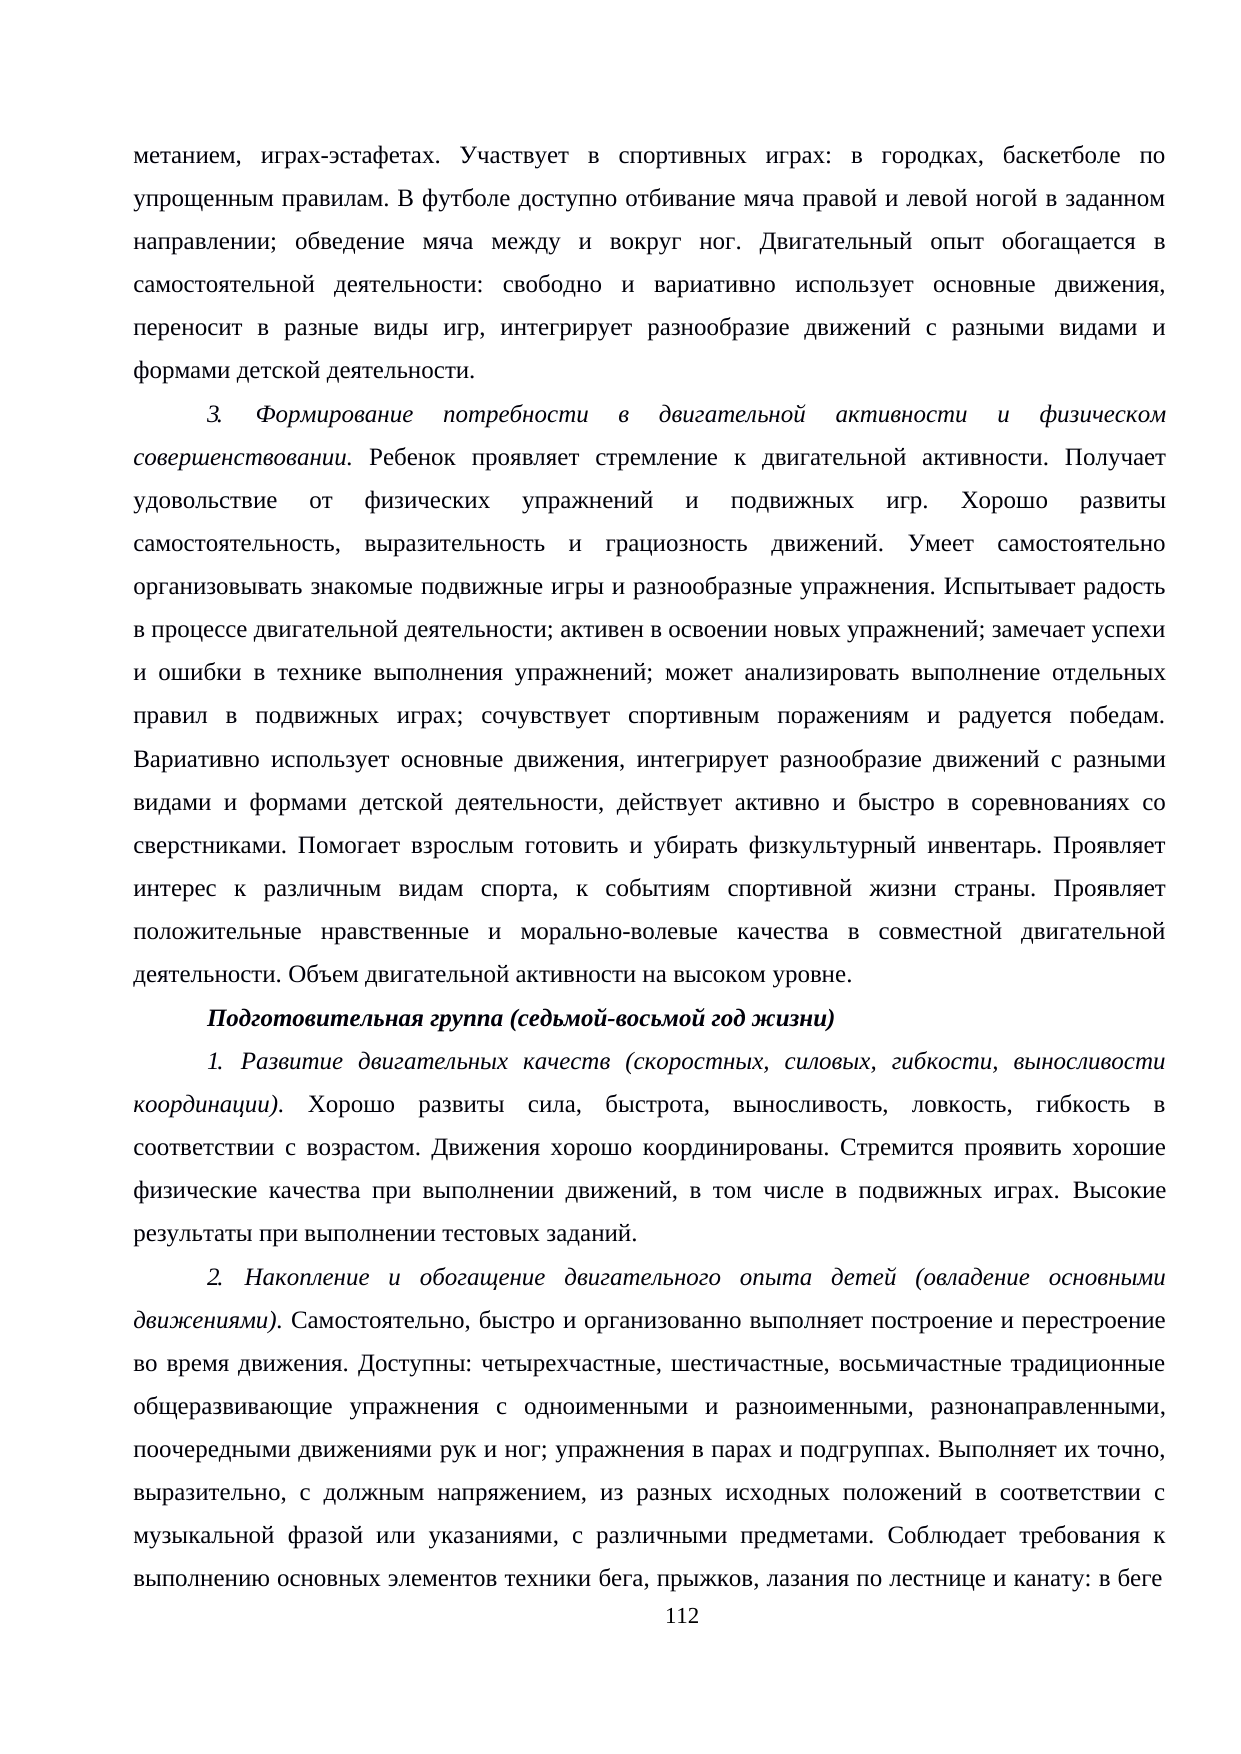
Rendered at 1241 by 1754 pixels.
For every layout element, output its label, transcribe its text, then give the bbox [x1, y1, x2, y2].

text метанием, играх-эстафетах. Участвует в спортивных играх: в городках, баскетболе по упрощенным правилам. В футболе доступно отбивание мяча правой и левой ногой в заданном направлении; обведение мяча между и вокруг ног. Двигательный опыт обогащается в самостоятельной деятельности: свободно и вариативно использует основные движения, переносит в разные виды игр, интегрирует разнообразие движений с разными видами и формами детской деятельности. [133, 140, 1167, 384]
list Формирование потребности в двигательной активности и физическом совершенствовании. Ребенок проявляет стремление к двигательной активности. Получает удовольствие от физических упражнений и подвижных игр. Хорошо развиты самостоятельность, выразительность и грациозность движений. Умеет самостоятельно организовывать знакомые подвижные игры и разнообразные упражнения. Испытывает радость в процессе двигательной деятельности; активен в освоении новых упражнений; замечает успехи и ошибки в технике выполнения упражнений; может анализировать выполнение отдельных правил в подвижных играх; сочувствует спортивным поражениям и радуется победам. Вариативно использует основные движения, интегрирует разнообразие движений с разными видами и формами детской деятельности, действует активно и быстро в соревнованиях со сверстниками. Помогает взрослым готовить и убирать физкультурный инвентарь. Проявляет интерес к различным видам спорта, к событиям спортивной жизни страны. Проявляет положительные нравственные и морально-волевые качества в совместной двигательной деятельности. Объем двигательной активности на высоком уровне. [133, 399, 1167, 988]
list Развитие двигательных качеств (скоростных, силовых, гибкости, выносливости координации). Хорошо развиты сила, быстрота, выносливость, ловкость, гибкость в соответствии с возрастом. Движения хорошо координированы. Стремится проявить хорошие физические качества при выполнении движений, в том числе в подвижных играх. Высокие результаты при выполнении тестовых заданий. [133, 1046, 1166, 1247]
text Подготовительная группа (седьмой-восьмой год жизни) [207, 1003, 1194, 1031]
list Накопление и обогащение двигательного опыта детей (овладение основными движениями). Самостоятельно, быстро и организованно выполняет построение и перестроение во время движения. Доступны: четырехчастные, шестичастные, восьмичастные традиционные общеразвивающие упражнения с одноименными и разноименными, разнонаправленными, поочередными движениями рук и ног; упражнения в парах и подгруппах. Выполняет их точно, выразительно, с должным напряжением, из разных исходных положений в соответствии с музыкальной фразой или указаниями, с различными предметами. Соблюдает требования к выполнению основных элементов техники бега, прыжков, лазания по лестнице и канату: в беге [133, 1262, 1166, 1592]
